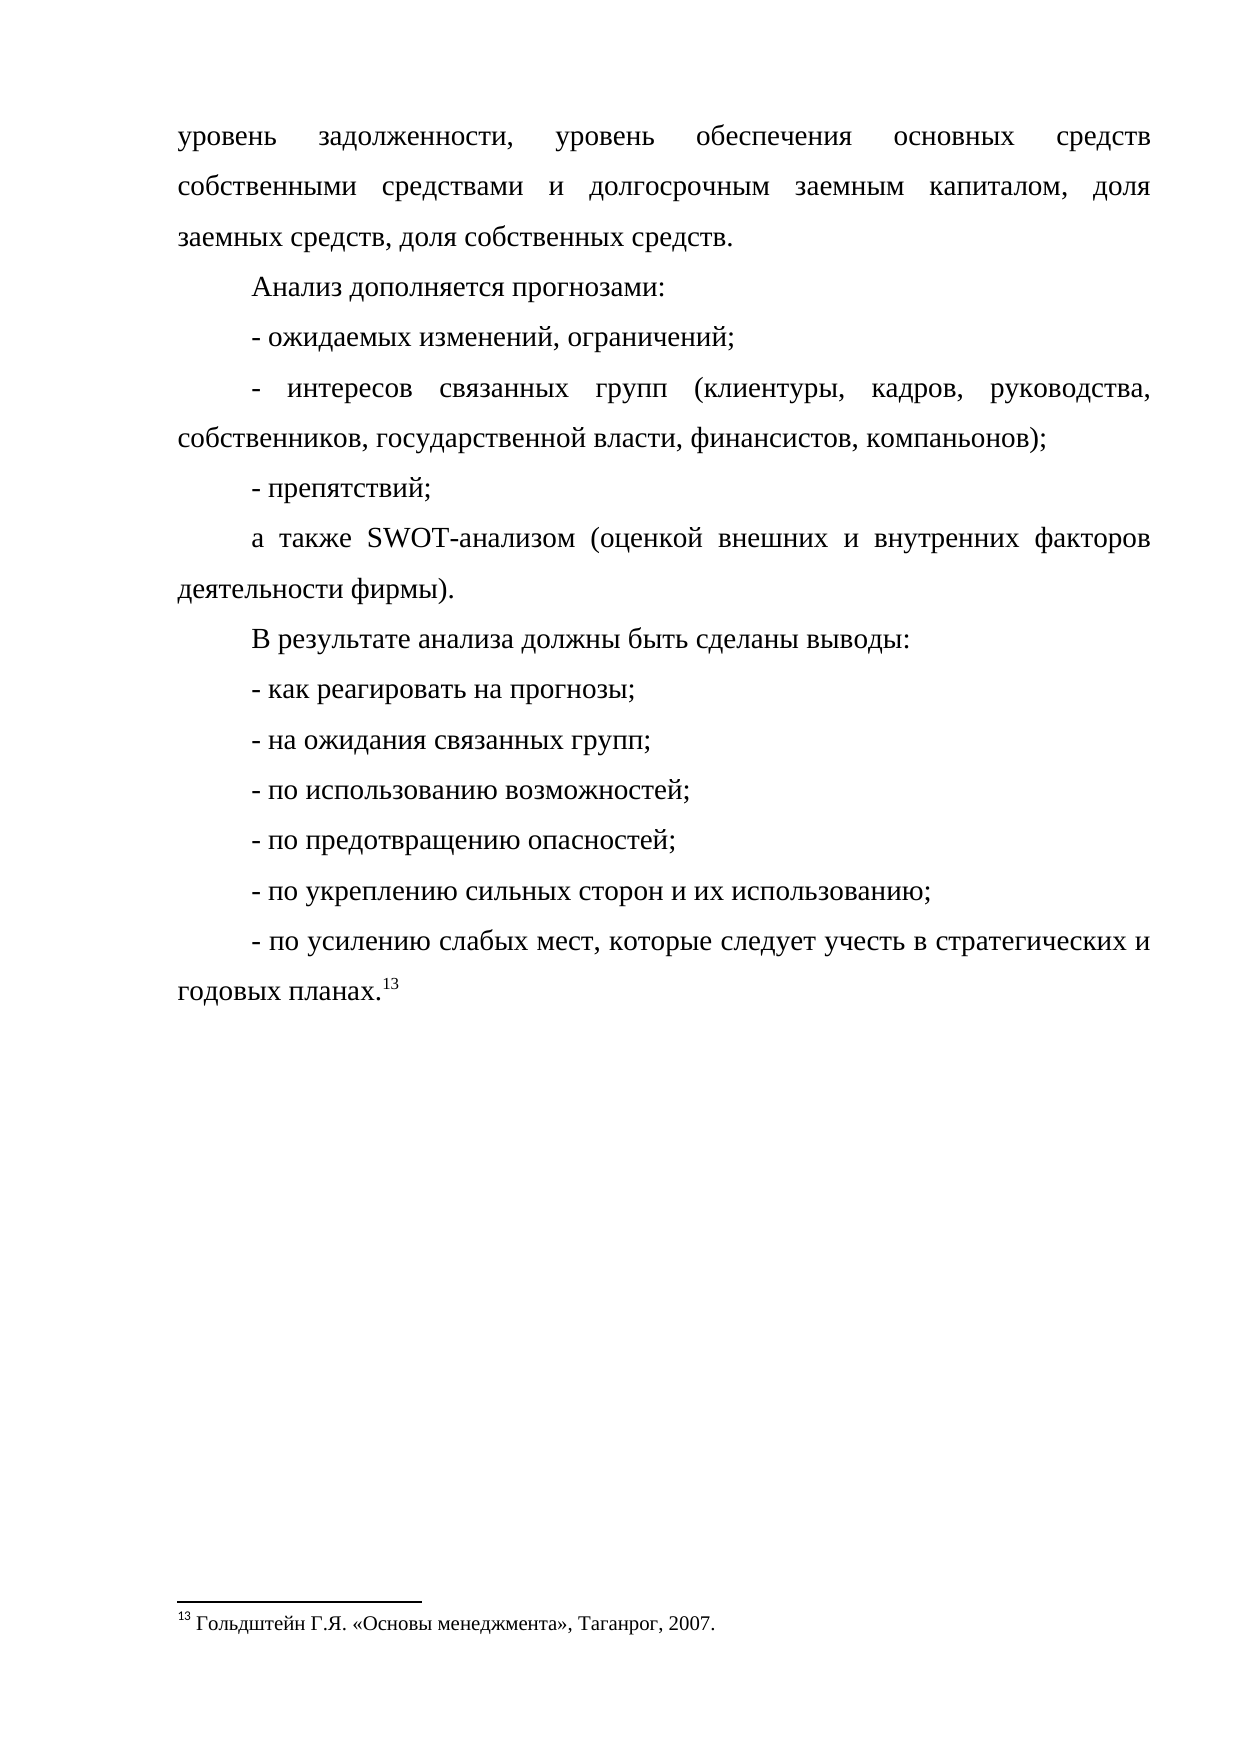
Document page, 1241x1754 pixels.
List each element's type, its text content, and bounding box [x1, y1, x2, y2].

text - по предотвращению опасностей; [177, 822, 1152, 856]
text - как реагировать на прогнозы; [177, 672, 1152, 705]
text - интересов связанных групп (клиентуры, кадров, руководства, собственников, государственной власти, финансистов, компаньонов); [177, 370, 1152, 453]
text - препятствий; [177, 470, 1152, 504]
text В результате анализа должны быть сделаны выводы: [177, 621, 1152, 655]
text - по использованию возможностей; [177, 772, 1152, 806]
text - ожидаемых изменений, ограничений; [177, 319, 1152, 353]
text - по укреплению сильных сторон и их использованию; [177, 873, 1152, 906]
text - по усилению слабых мест, которые следует учесть в стратегических и годовых планах. [177, 923, 1152, 1007]
text - на ожидания связанных групп; [177, 722, 1152, 755]
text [177, 118, 1152, 252]
text Анализ дополняется прогнозами: [177, 269, 1152, 303]
text а также SWOT-анализом (оценкой внешних и внутренних факторов деятельности фирмы). [177, 521, 1152, 604]
